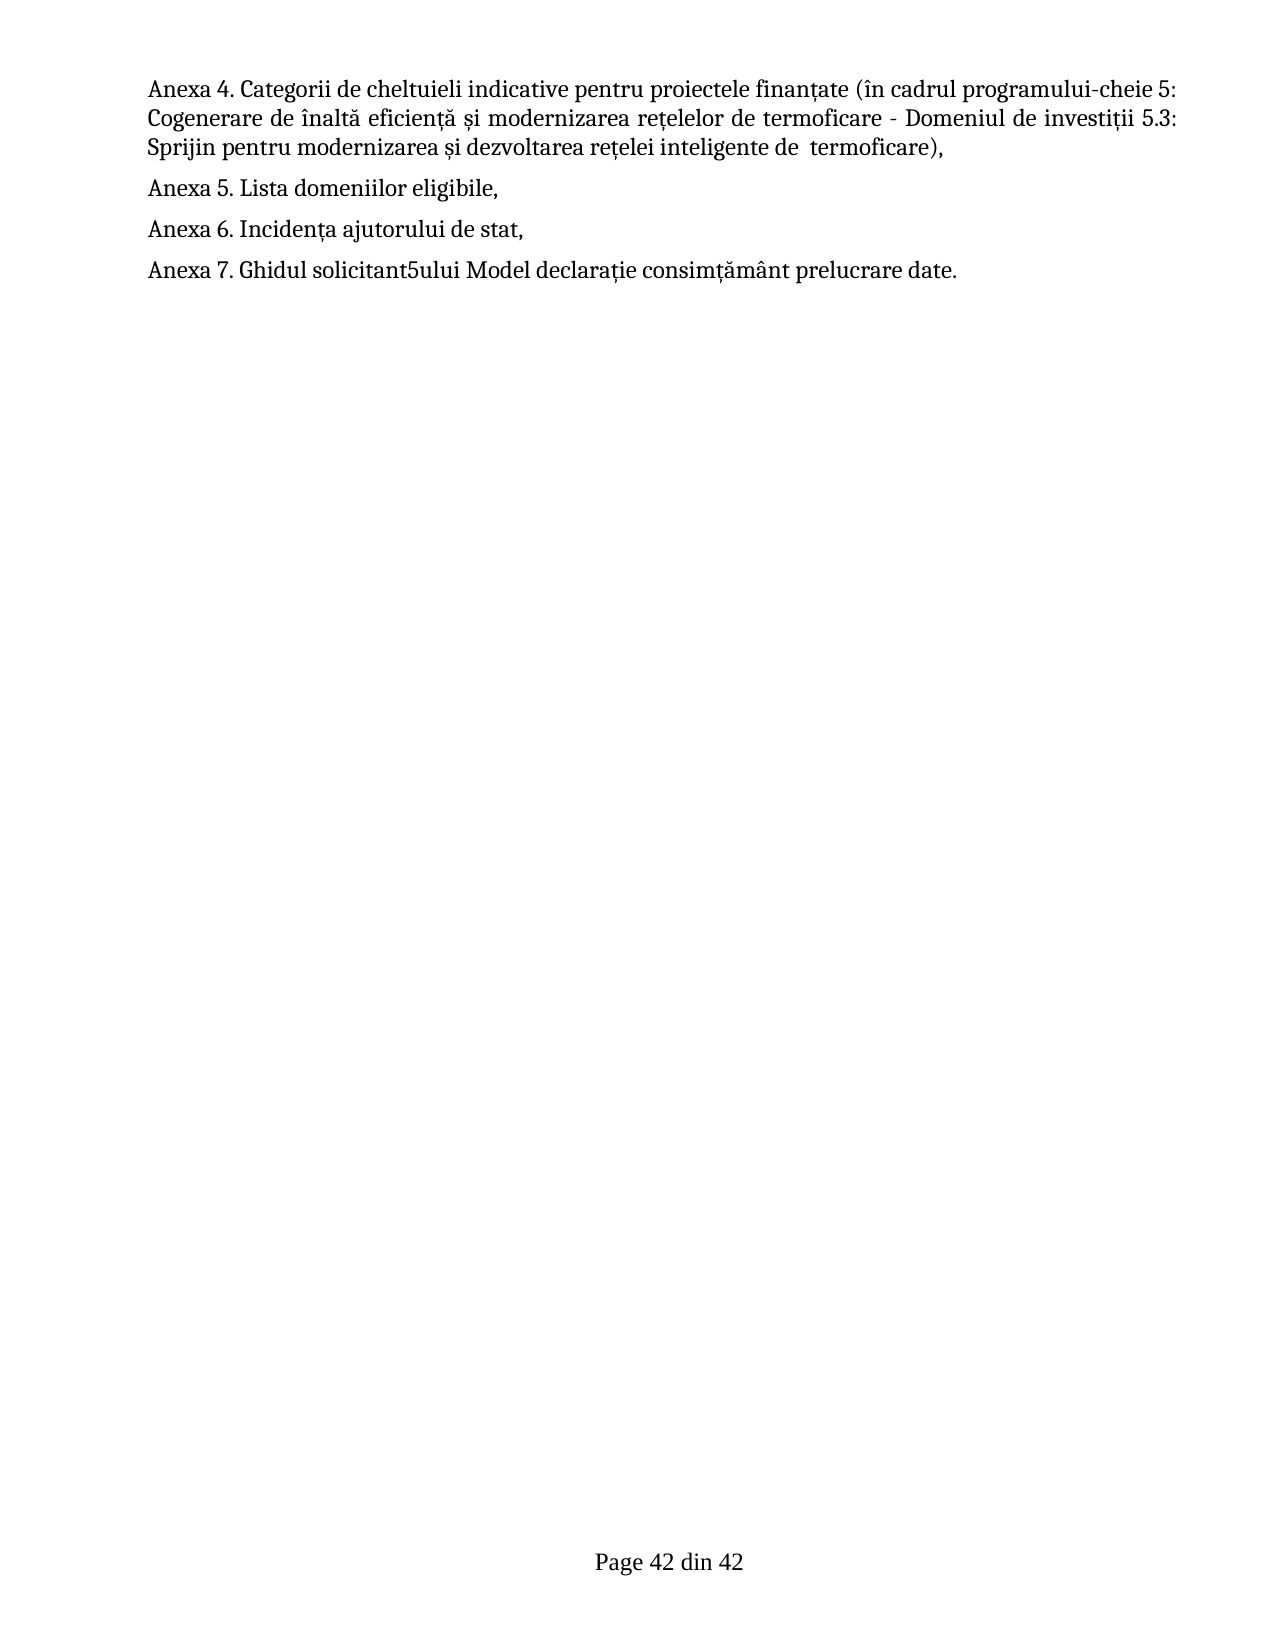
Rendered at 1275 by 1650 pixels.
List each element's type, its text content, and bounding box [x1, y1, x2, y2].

text Anexa 6. Incidența ajutorului de stat, [148, 215, 1179, 244]
text Anexa 7. Ghidul solicitant5ului Model declarație consimțământ prelucrare date. [148, 256, 1179, 285]
text Anexa 4. Categorii de cheltuieli indicative pentru proiectele finanțate (în cadrul programului-cheie 5: Cogenerare de înaltă eficiență și modernizarea rețelelor de termoficare - Domeniul de investiții 5.3: Sprijin pentru modernizarea și dezvoltarea rețelei inteligente de termoficare), [148, 75, 1179, 161]
text Anexa 5. Lista domeniilor eligibile, [148, 174, 1179, 202]
